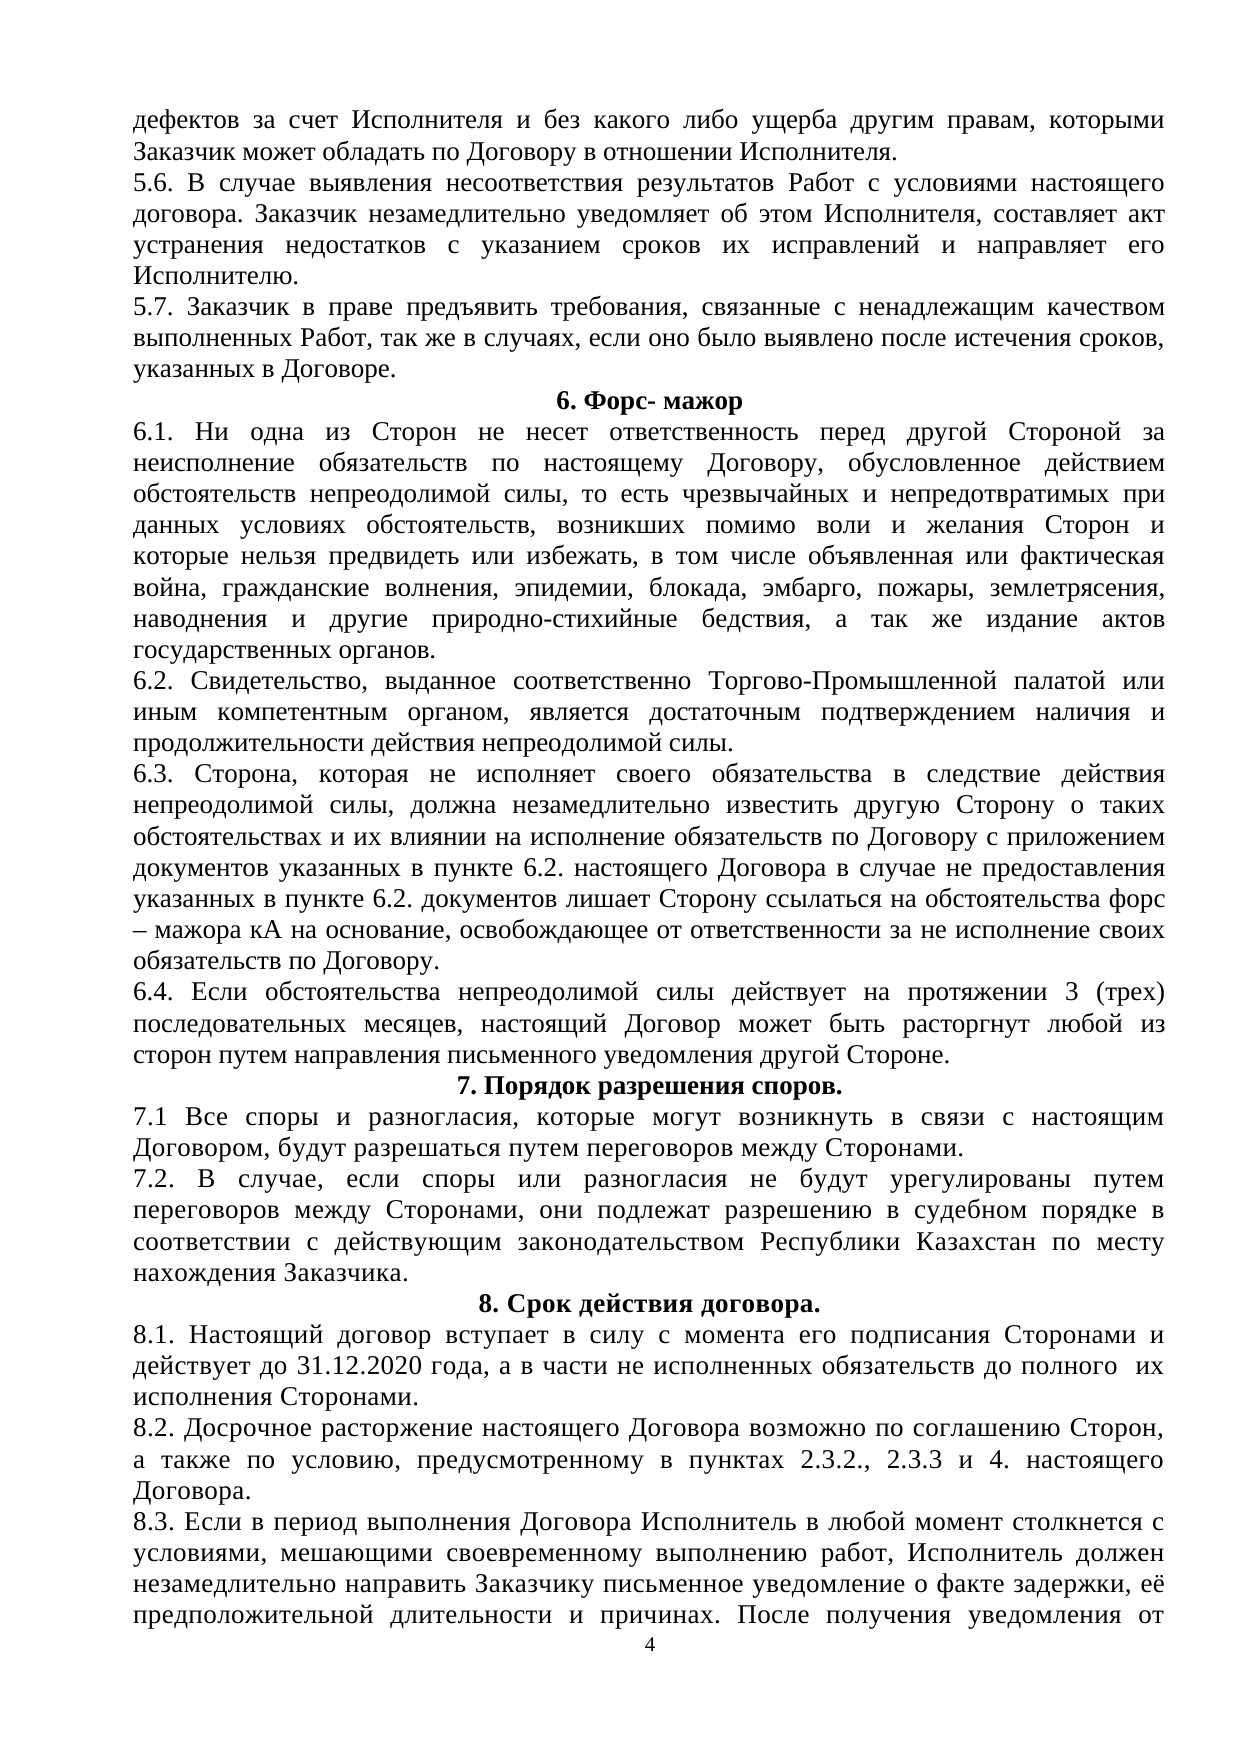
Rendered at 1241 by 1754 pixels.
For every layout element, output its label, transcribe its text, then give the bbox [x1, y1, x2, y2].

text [133, 103, 1167, 166]
text 6.1. Ни одна из Сторон не несет ответственность перед другой Стороной за неисполнение обязательств по настоящему Договору, обусловленное действием обстоятельств непреодолимой силы, то есть чрезвычайных и непредотвратимых при данных условиях обстоятельств, возникших помимо воли и желания Сторон и которые нельзя предвидеть или избежать, в том числе объявленная или фактическая война, гражданские волнения, эпидемии, блокада, эмбарго, пожары, землетрясения, наводнения и другие природно-стихийные бедствия, а так же издание актов государственных органов. [133, 415, 1167, 664]
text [133, 1505, 1167, 1629]
text 5.6. В случае выявления несоответствия результатов Работ с условиями настоящего договора. Заказчик незамедлительно уведомляет об этом Исполнителя, составляет акт устранения недостатков с указанием сроков их исправлений и направляет его Исполнителю. [133, 166, 1167, 290]
text 6.3. Сторона, которая не исполняет своего обязательства в следствие действия непреодолимой силы, должна незамедлительно известить другую Сторону о таких обстоятельствах и их влиянии на исполнение обязательств по Договору с приложением документов указанных в пункте 6.2. настоящего Договора в случае не предоставления указанных в пункте 6.2. документов лишает Сторону ссылаться на обстоятельства форс – мажора кА на основание, освобождающее от ответственности за не исполнение своих обязательств по Договору. [133, 757, 1167, 976]
text 8. Срок действия договора. [133, 1287, 1167, 1318]
text 7.1 Все споры и разногласия, которые могут возникнуть в связи с настоящим Договором, будут разрешаться путем переговоров между Сторонами. [133, 1100, 1167, 1162]
text 6.2. Свидетельство, выданное соответственно Торгово-Промышленной палатой или иным компетентным органом, является достаточным подтверждением наличия и продолжительности действия непреодолимой силы. [133, 664, 1167, 757]
text 8.1. Настоящий договор вступает в силу с момента его подписания Сторонами и действует до 31.12.2020 года, а в части не исполненных обязательств до полного их исполнения Сторонами. [133, 1318, 1167, 1412]
text 7.2. В случае, если споры или разногласия не будут урегулированы путем переговоров между Сторонами, они подлежат разрешению в судебном порядке в соответствии с действующим законодательством Республики Казахстан по месту нахождения Заказчика. [133, 1162, 1167, 1287]
text 8.2. Досрочное расторжение настоящего Договора возможно по соглашению Сторон, а также по условию, предусмотренному в пунктах 2.3.2., 2.3.3 и 4. настоящего Договора. [133, 1412, 1167, 1505]
text 7. Порядок разрешения споров. [133, 1069, 1167, 1100]
text 6. Форс- мажор [133, 384, 1167, 415]
text 6.4. Если обстоятельства непреодолимой силы действует на протяжении 3 (трех) последовательных месяцев, настоящий Договор может быть расторгнут любой из сторон путем направления письменного уведомления другой Стороне. [133, 976, 1167, 1069]
text 5.7. Заказчик в праве предъявить требования, связанные с ненадлежащим качеством выполненных Работ, так же в случаях, если оно было выявлено после истечения сроков, указанных в Договоре. [133, 290, 1167, 384]
